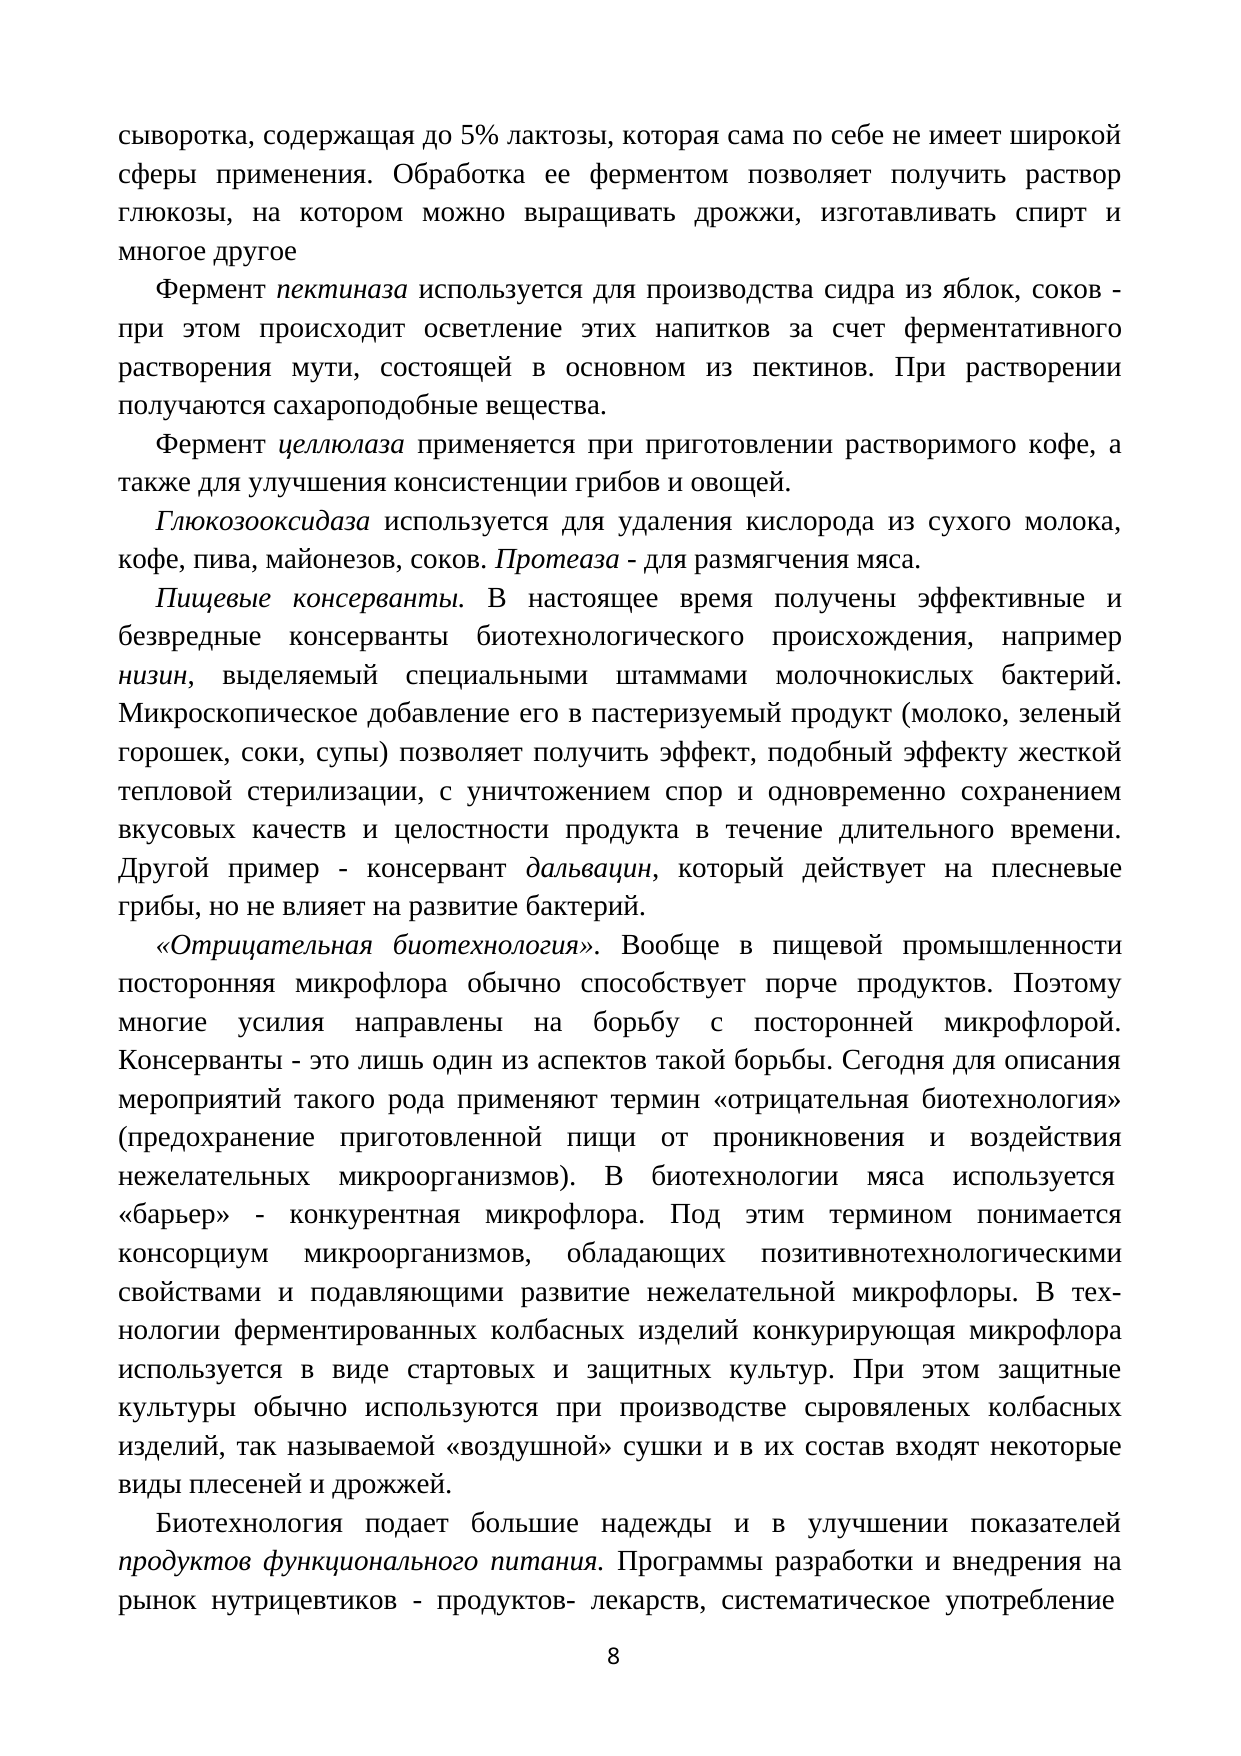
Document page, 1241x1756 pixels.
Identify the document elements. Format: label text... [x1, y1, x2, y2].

text сыворотка, содержащая до 5% лактозы, которая сама по себе не имеет широкой сферы применения. Обработка ее ферментом позволяет получить раствор глюкозы, на котором можно выращивать дрожжи, изготавливать спирт и многое другое [118, 117, 1122, 266]
text Фермент целлюлаза применяется при приготовлении растворимого кофе, а также для улучшения консистенции грибов и овощей. [118, 426, 1122, 498]
text Пищевые консерванты. В настоящее время получены эффективные и безвредные консерванты биотехнологического происхождения, например низин, выделяемый специальными штаммами молочнокислых бактерий. Микроскопическое добавление его в пастеризуемый продукт (молоко, зеленый горошек, соки, супы) позволяет получить эффект, подобный эффекту жесткой тепловой стерилизации, с уничтожением спор и одновременно сохранением вкусовых качеств и целостности продукта в течение длительного времени. Другой пример - консервант дальвацин, который действует на плесневые грибы, но не влияет на развитие бактерий. [118, 580, 1123, 922]
text Фермент пектиназа используется для производства сидра из яблок, соков - при этом происходит осветление этих напитков за счет ферментативного растворения мути, состоящей в основном из пектинов. При растворении получаются сахароподобные вещества. [118, 272, 1123, 421]
text Глюкозооксидаза используется для удаления кислорода из сухого молока, кофе, пива, майонезов, соков. Протеаза - для размягчения мяса. [118, 503, 1122, 575]
text «Отрицательная биотехнология». Вообще в пищевой промышленности посторонняя микрофлора обычно способствует порче продуктов. Поэтому многие усилия направлены на борьбу с посторонней микрофлорой. Консерванты - это лишь один из аспектов такой борьбы. Сегодня для описания мероприятий такого рода применяют термин «отрицательная биотехнология» (предохранение приготовленной пищи от проникновения и воздействия нежелательных микроорганизмов). В биотехнологии мяса используется [118, 927, 1123, 1192]
text «барьер» - конкурентная микрофлора. Под этим термином понимается консорциум микроорганизмов, обладающих позитивнотехнологическими свойствами и подавляющими развитие нежелательной микрофлоры. В тех- нологии ферментированных колбасных изделий конкурирующая микрофлора используется в виде стартовых и защитных культур. При этом защитные культуры обычно используются при производстве сыровяленых колбасных изделий, так называемой «воздушной» сушки и в их состав входят некоторые виды плесеней и дрожжей. [118, 1197, 1123, 1500]
text Биотехнология подает большие надежды и в улучшении показателей продуктов функционального питания. Программы разработки и внедрения на рынок нутрицевтиков - продуктов- лекарств, систематическое употребление [118, 1505, 1122, 1616]
